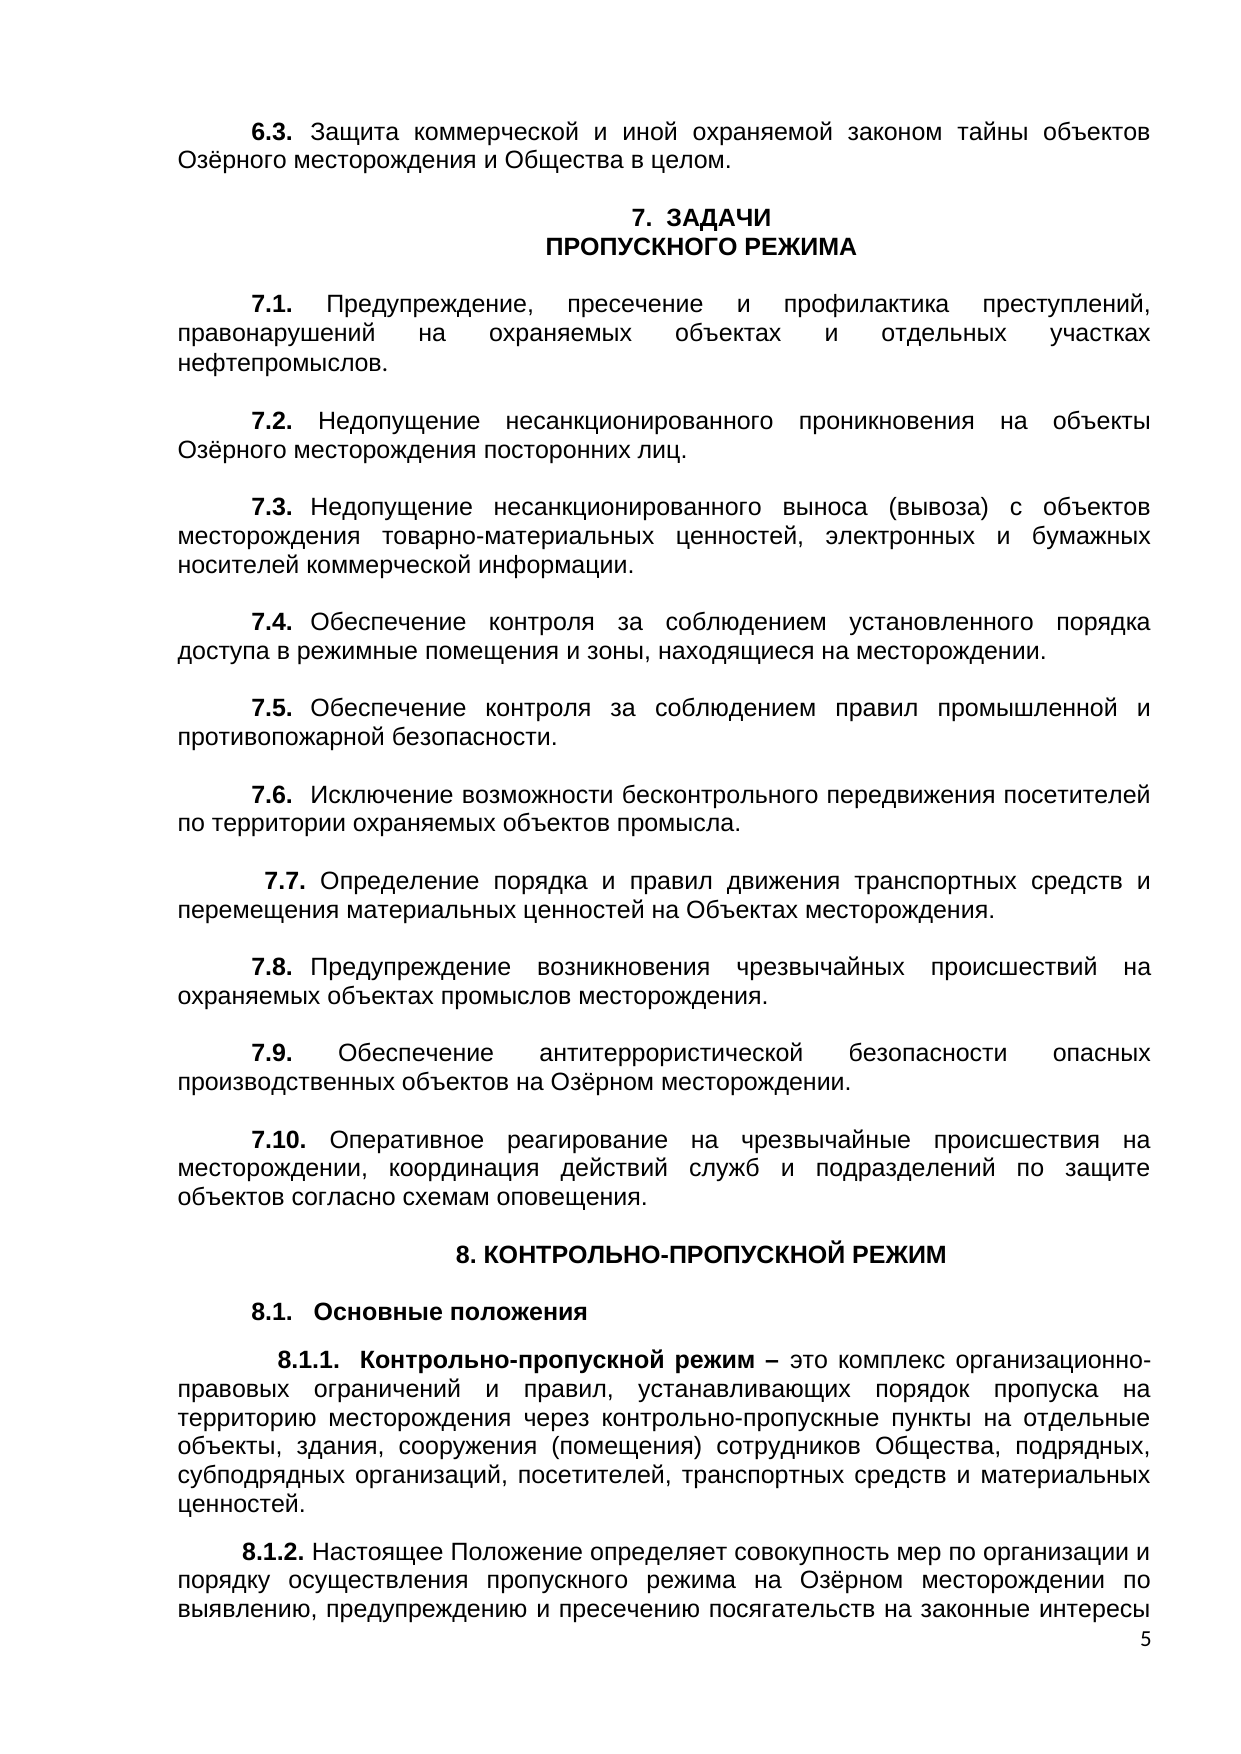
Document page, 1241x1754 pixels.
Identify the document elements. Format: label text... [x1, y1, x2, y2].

text 8. КОНТРОЛЬНО-ПРОПУСКНОЙ РЕЖИМ [177, 1240, 1152, 1268]
text 8.1.1. Контрольно-пропускной режим – это комплекс организационно-правовых ограничений и правил, устанавливающих порядок пропуска на территорию месторождения через контрольно-пропускные пункты на отдельные объекты, здания, сооружения (помещения) сотрудников Общества, подрядных, субподрядных организаций, посетителей, транспортных средств и материальных ценностей. [177, 1345, 1152, 1518]
text 7.7. Определение порядка и правил движения транспортных средств и перемещения материальных ценностей на Объектах месторождения. [177, 866, 1152, 923]
text 7. ЗАДАЧИ [177, 203, 1152, 232]
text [177, 1537, 1152, 1623]
text 8.1. Основные положения [177, 1297, 1152, 1326]
text 7.3. Недопущение несанкционированного выноса (вывоза) с объектов месторождения товарно-материальных ценностей, электронных и бумажных носителей коммерческой информации. [177, 492, 1152, 578]
text 7.9. Обеспечение антитеррористической безопасности опасных производственных объектов на Озёрном месторождении. [177, 1038, 1152, 1096]
text 7.10. Оперативное реагирование на чрезвычайные происшествия на месторождении, координация действий служб и подразделений по защите объектов согласно схемам оповещения. [177, 1125, 1152, 1211]
text 7.5. Обеспечение контроля за соблюдением правил промышленной и противопожарной безопасности. [177, 693, 1152, 751]
text 7.4. Обеспечение контроля за соблюдением установленного порядка доступа в режимные помещения и зоны, находящиеся на месторождении. [177, 607, 1152, 665]
text 7.6. Исключение возможности бесконтрольного передвижения посетителей по территории охраняемых объектов промысла. [177, 780, 1152, 837]
text 7.1. Предупреждение, пресечение и профилактика преступлений, правонарушений на охраняемых объектах и отдельных участках нефтепромыслов. [177, 289, 1152, 377]
text ПРОПУСКНОГО РЕЖИМА [177, 232, 1152, 260]
text 7.2. Недопущение несанкционированного проникновения на объекты Озёрного месторождения посторонних лиц. [177, 406, 1152, 463]
text 6.3. Защита коммерческой и иной охраняемой законом тайны объектов Озёрного месторождения и Общества в целом. [177, 117, 1152, 174]
text 7.8. Предупреждение возникновения чрезвычайных происшествий на охраняемых объектах промыслов месторождения. [177, 952, 1152, 1010]
